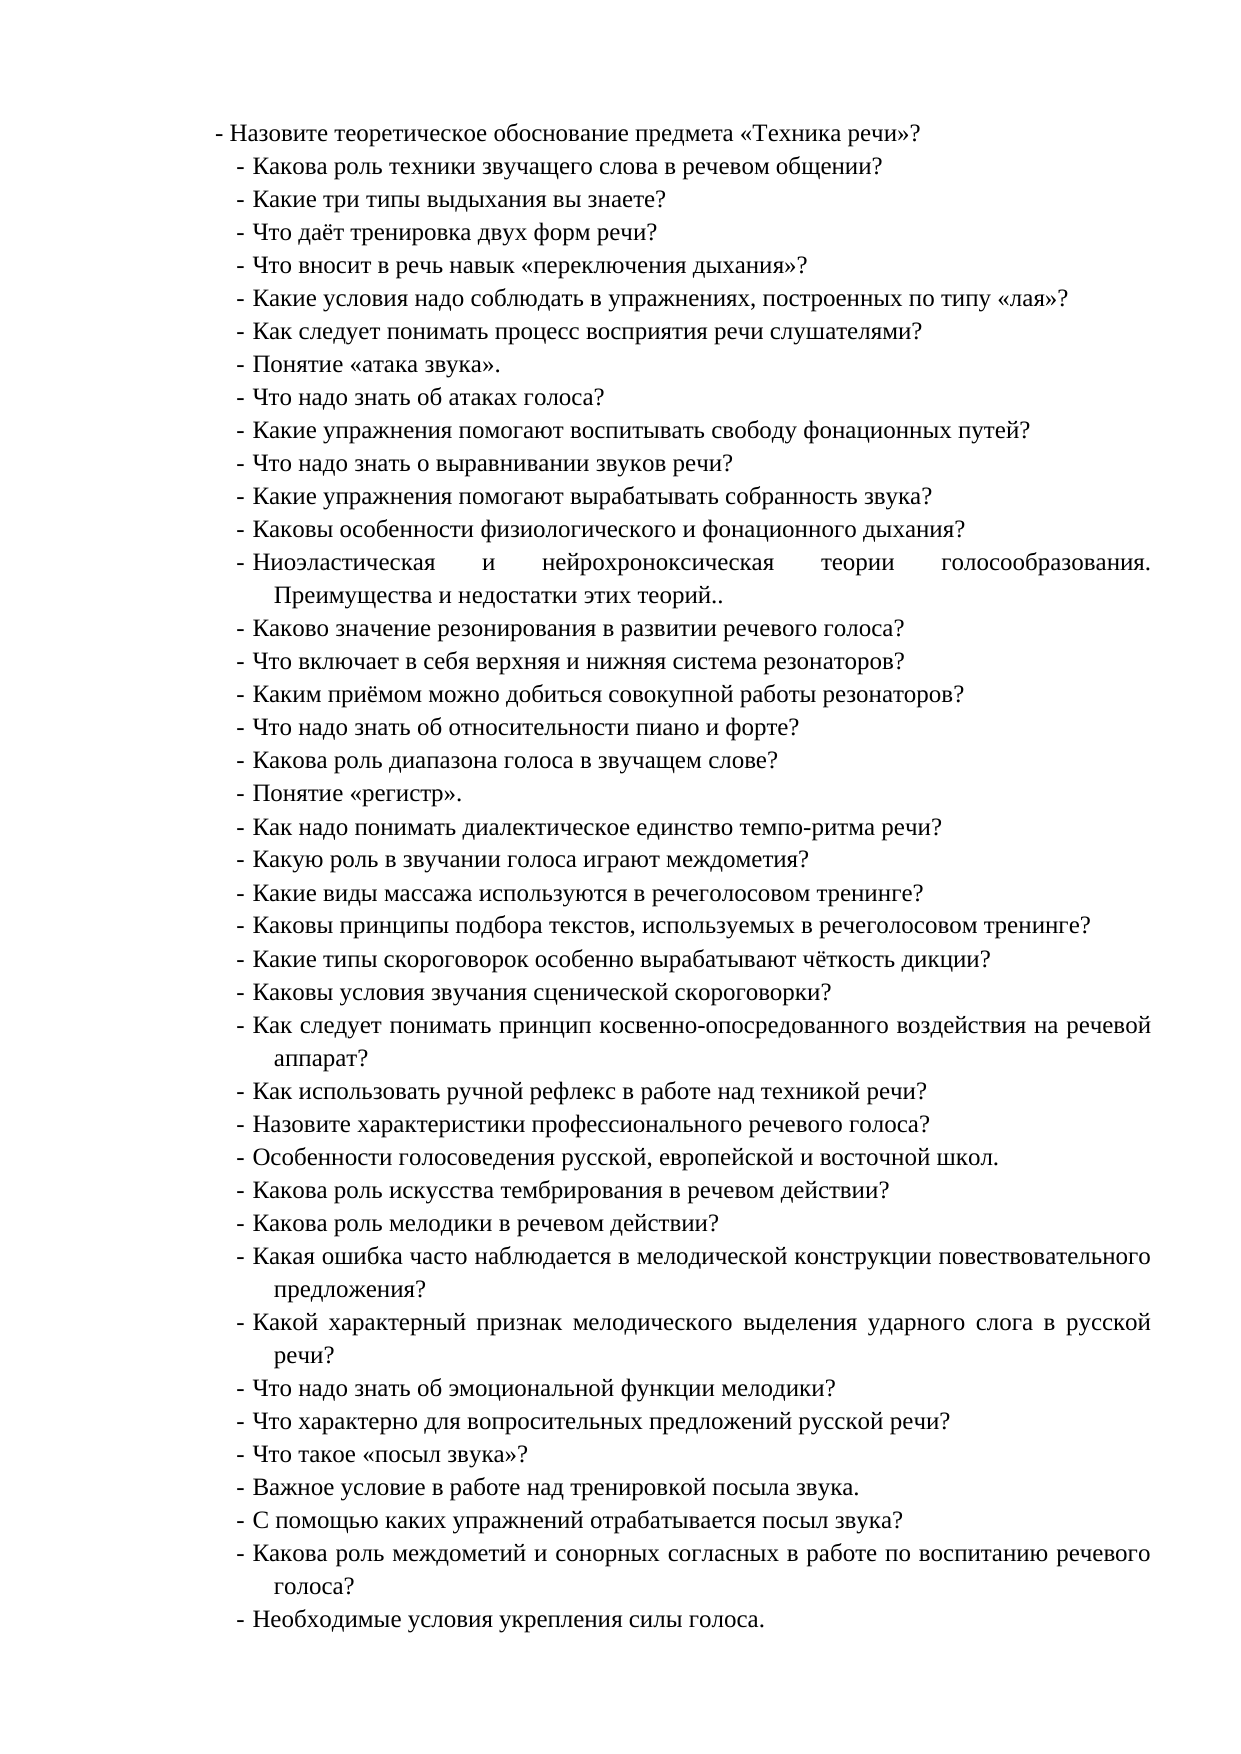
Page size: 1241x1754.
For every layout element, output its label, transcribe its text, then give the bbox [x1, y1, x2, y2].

list Ниоэластическая и нейрохроноксическая теории голосообразования. Преимущества и недостатки этих теорий.. [236, 547, 1152, 609]
list Как надо понимать диалектическое единство темпо-ритма речи? [236, 812, 1152, 840]
list Какие условия надо соблюдать в упражнениях, построенных по типу «лая»? [236, 283, 1152, 312]
list Что такое «посыл звука»? [236, 1439, 1152, 1468]
list Какова роль междометий и сонорных согласных в работе по воспитанию речевого голоса? [236, 1538, 1152, 1600]
list Что надо знать об атаках голоса? [236, 382, 1152, 411]
list Необходимые условия укрепления силы голоса. [236, 1604, 1152, 1633]
list С помощью каких упражнений отрабатывается посыл звука? [236, 1505, 1152, 1534]
list Особенности голосоведения русской, европейской и восточной школ. [236, 1142, 1152, 1171]
list Каково значение резонирования в развитии речевого голоса? [236, 613, 1152, 642]
list Как следует понимать принцип косвенно-опосредованного воздействия на речевой аппарат? [236, 1010, 1152, 1071]
list Каковы особенности физиологического и фонационного дыхания? [236, 514, 1152, 543]
text - Назовите теоретическое обоснование предмета «Техника речи»? [215, 118, 1152, 147]
list Какие типы скороговорок особенно вырабатывают чёткость дикции? [236, 944, 1152, 972]
list Что включает в себя верхняя и нижняя система резонаторов? [236, 646, 1152, 675]
list Назовите характеристики профессионального речевого голоса? [236, 1109, 1152, 1137]
list Какова роль искусства тембрирования в речевом действии? [236, 1175, 1152, 1203]
list Какая ошибка часто наблюдается в мелодической конструкции повествовательного предложения? [236, 1241, 1152, 1303]
list Каковы принципы подбора текстов, используемых в речеголосовом тренинге? [236, 911, 1152, 939]
list Какова роль мелодики в речевом действии? [236, 1208, 1152, 1237]
list Какой характерный признак мелодического выделения ударного слога в русской речи? [236, 1307, 1152, 1369]
list Что надо знать об относительности пиано и форте? [236, 712, 1152, 741]
list Какова роль техники звучащего слова в речевом общении? [236, 151, 1152, 180]
list Какие упражнения помогают вырабатывать собранность звука? [236, 481, 1152, 510]
list Какова роль диапазона голоса в звучащем слове? [236, 746, 1152, 774]
list Понятие «атака звука». [236, 349, 1152, 378]
list Какую роль в звучании голоса играют междометия? [236, 844, 1152, 873]
list Что вносит в речь навык «переключения дыхания»? [236, 250, 1152, 279]
list Каковы условия звучания сценической скороговорки? [236, 977, 1152, 1005]
list Какие три типы выдыхания вы знаете? [236, 184, 1152, 213]
list Что характерно для вопросительных предложений русской речи? [236, 1406, 1152, 1435]
list Как следует понимать процесс восприятия речи слушателями? [236, 316, 1152, 345]
list Что надо знать об эмоциональной функции мелодики? [236, 1373, 1152, 1402]
list Каким приёмом можно добиться совокупной работы резонаторов? [236, 679, 1152, 708]
list Какие упражнения помогают воспитывать свободу фонационных путей? [236, 415, 1152, 444]
list Что даёт тренировка двух форм речи? [236, 217, 1152, 246]
list Важное условие в работе над тренировкой посыла звука. [236, 1472, 1152, 1501]
list Как использовать ручной рефлекс в работе над техникой речи? [236, 1076, 1152, 1104]
list Что надо знать о выравнивании звуков речи? [236, 448, 1152, 477]
list Понятие «регистр». [236, 778, 1152, 807]
list Какие виды массажа используются в речеголосовом тренинге? [236, 878, 1152, 906]
